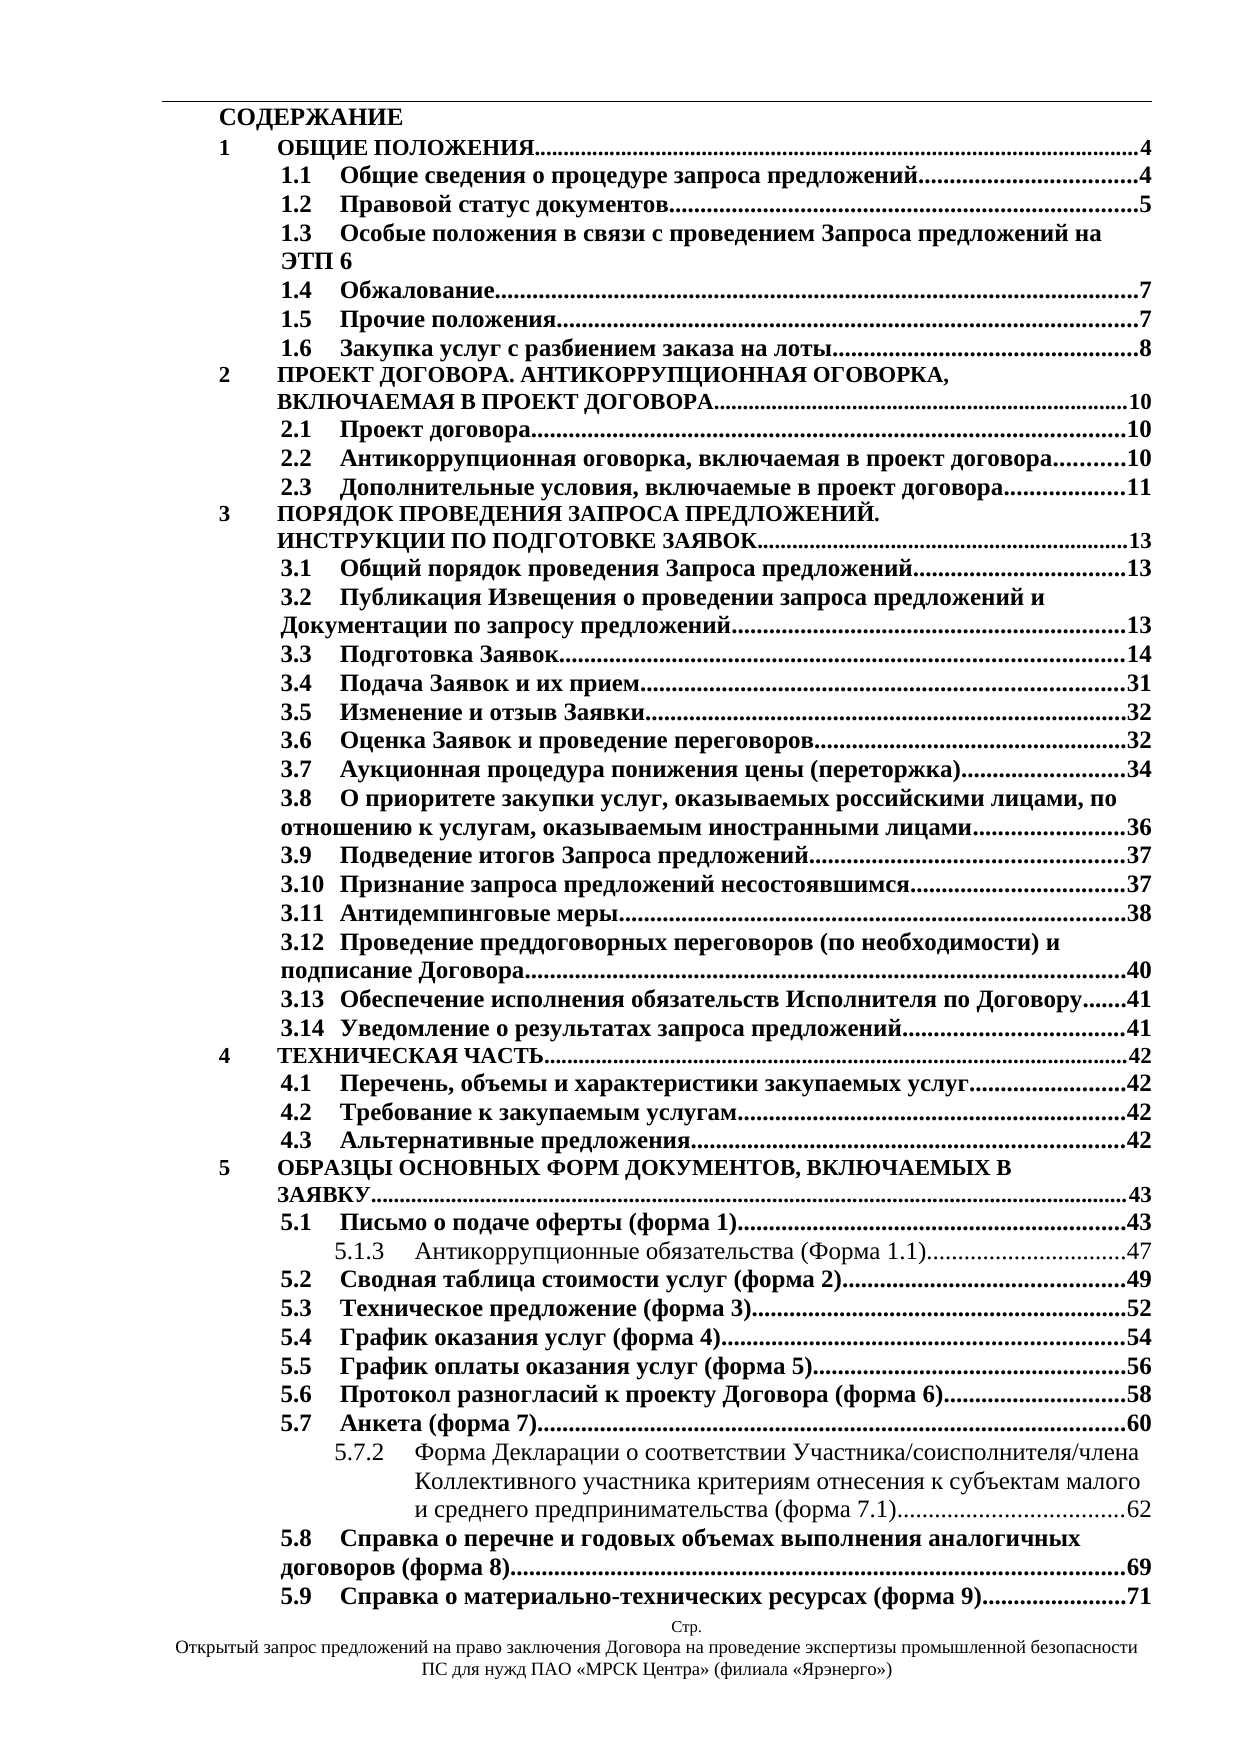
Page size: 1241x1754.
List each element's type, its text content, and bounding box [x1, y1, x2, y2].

text 1.3 Особые положения в связи с проведением Запроса предложений на ЭТП 6 [280, 218, 1133, 275]
text 5.5 График оплаты оказания услуг (форма 5) 56 [280, 1351, 1133, 1379]
text 4.2 Требование к закупаемым услугам 42 [280, 1097, 1133, 1126]
text 3.14 Уведомление о результатах запроса предложений 41 [280, 1013, 1133, 1042]
text 1.5 Прочие положения 7 [280, 304, 1133, 333]
text 3.4 Подача Заявок и их прием 31 [280, 668, 1133, 697]
text 4.1 Перечень, объемы и характеристики закупаемых услуг 42 [280, 1068, 1133, 1097]
text 3.6 Оценка Заявок и проведение переговоров 32 [280, 726, 1133, 754]
text 1 Общие положения 4 [218, 134, 1033, 160]
text 3.13 Обеспечение исполнения обязательств Исполнителя по Договору 41 [280, 984, 1133, 1013]
text 3.1 Общий порядок проведения Запроса предложений 13 [280, 553, 1133, 582]
text 5.1.3 Антикоррупционные обязательства (Форма 1.1). 47 [334, 1236, 1144, 1264]
text 3.8 О приоритете закупки услуг, оказываемых российскими лицами, по отношению к услугам, оказываемым иностранными лицами 36 [280, 783, 1133, 841]
text 3.12 Проведение преддоговорных переговоров (по необходимости) и подписание Договора 40 [280, 927, 1133, 984]
text 5.7 Анкета (форма 7) 60 [280, 1408, 1133, 1437]
text 5.3 Техническое предложение (форма 3) 52 [280, 1293, 1133, 1322]
text 3.9 Подведение итогов Запроса предложений 37 [280, 841, 1133, 869]
text 1.1 Общие сведения о процедуре запроса предложений 4 [280, 160, 1133, 189]
text 5.6 Протокол разногласий к проекту Договора (форма 6) 58 [280, 1379, 1133, 1408]
text 1.2 Правовой статус документов 5 [280, 189, 1133, 218]
text 3.7 Аукционная процедура понижения цены (переторжка) 34 [280, 754, 1133, 783]
text 5.4 График оказания услуг (форма 4) 54 [280, 1322, 1133, 1351]
text 4 Техническая часть 42 [218, 1042, 1033, 1068]
text 5.8 Справка о перечне и годовых объемах выполнения аналогичных договоров (форма 8) 69 [280, 1523, 1133, 1581]
text 3 Порядок проведения Запроса предложений. Инструкции по подготовке Заявок 13 [218, 500, 1033, 553]
text 1.4 Обжалование 7 [280, 275, 1133, 304]
text 3.10 Признание запроса предложений несостоявшимся 37 [280, 869, 1133, 898]
text 5.7.2 Форма Декларации о соответствии Участника/соисполнителя/члена Коллективного участника критериям отнесения к субъектам малого и среднего предпринимательства (форма 7.1) 62 [334, 1437, 1144, 1523]
text 4.3 Альтернативные предложения 42 [280, 1126, 1133, 1154]
text СОДЕРЖАНИЕ [218, 102, 938, 131]
text 5.2 Сводная таблица стоимости услуг (форма 2) 49 [280, 1264, 1133, 1293]
text 3.3 Подготовка Заявок 14 [280, 639, 1133, 668]
text 3.2 Публикация Извещения о проведении запроса предложений и Документации по запросу предложений 13 [280, 582, 1133, 639]
text 2.2 Антикоррупционная оговорка, включаемая в проект договора 10 [280, 443, 1133, 472]
text 2.3 Дополнительные условия, включаемые в проект договора 11 [280, 472, 1133, 500]
text 5 Образцы основных форм документов, включаемых в Заявку 43 [218, 1154, 1033, 1207]
text 5.1 Письмо о подаче оферты (форма 1) 43 [280, 1207, 1133, 1236]
text 3.11 Антидемпинговые меры 38 [280, 898, 1133, 927]
text 1.6 Закупка услуг с разбиением заказа на лоты 8 [280, 333, 1133, 361]
text 2 Проект Договора. Антикоррупционная оговорка, включаемая в проект договора 10 [218, 361, 1033, 414]
text 2.1 Проект договора 10 [280, 414, 1133, 443]
text 3.5 Изменение и отзыв Заявки 32 [280, 697, 1133, 726]
text 5.9 Справка о материально-технических ресурсах (форма 9) 71 [280, 1581, 1133, 1609]
